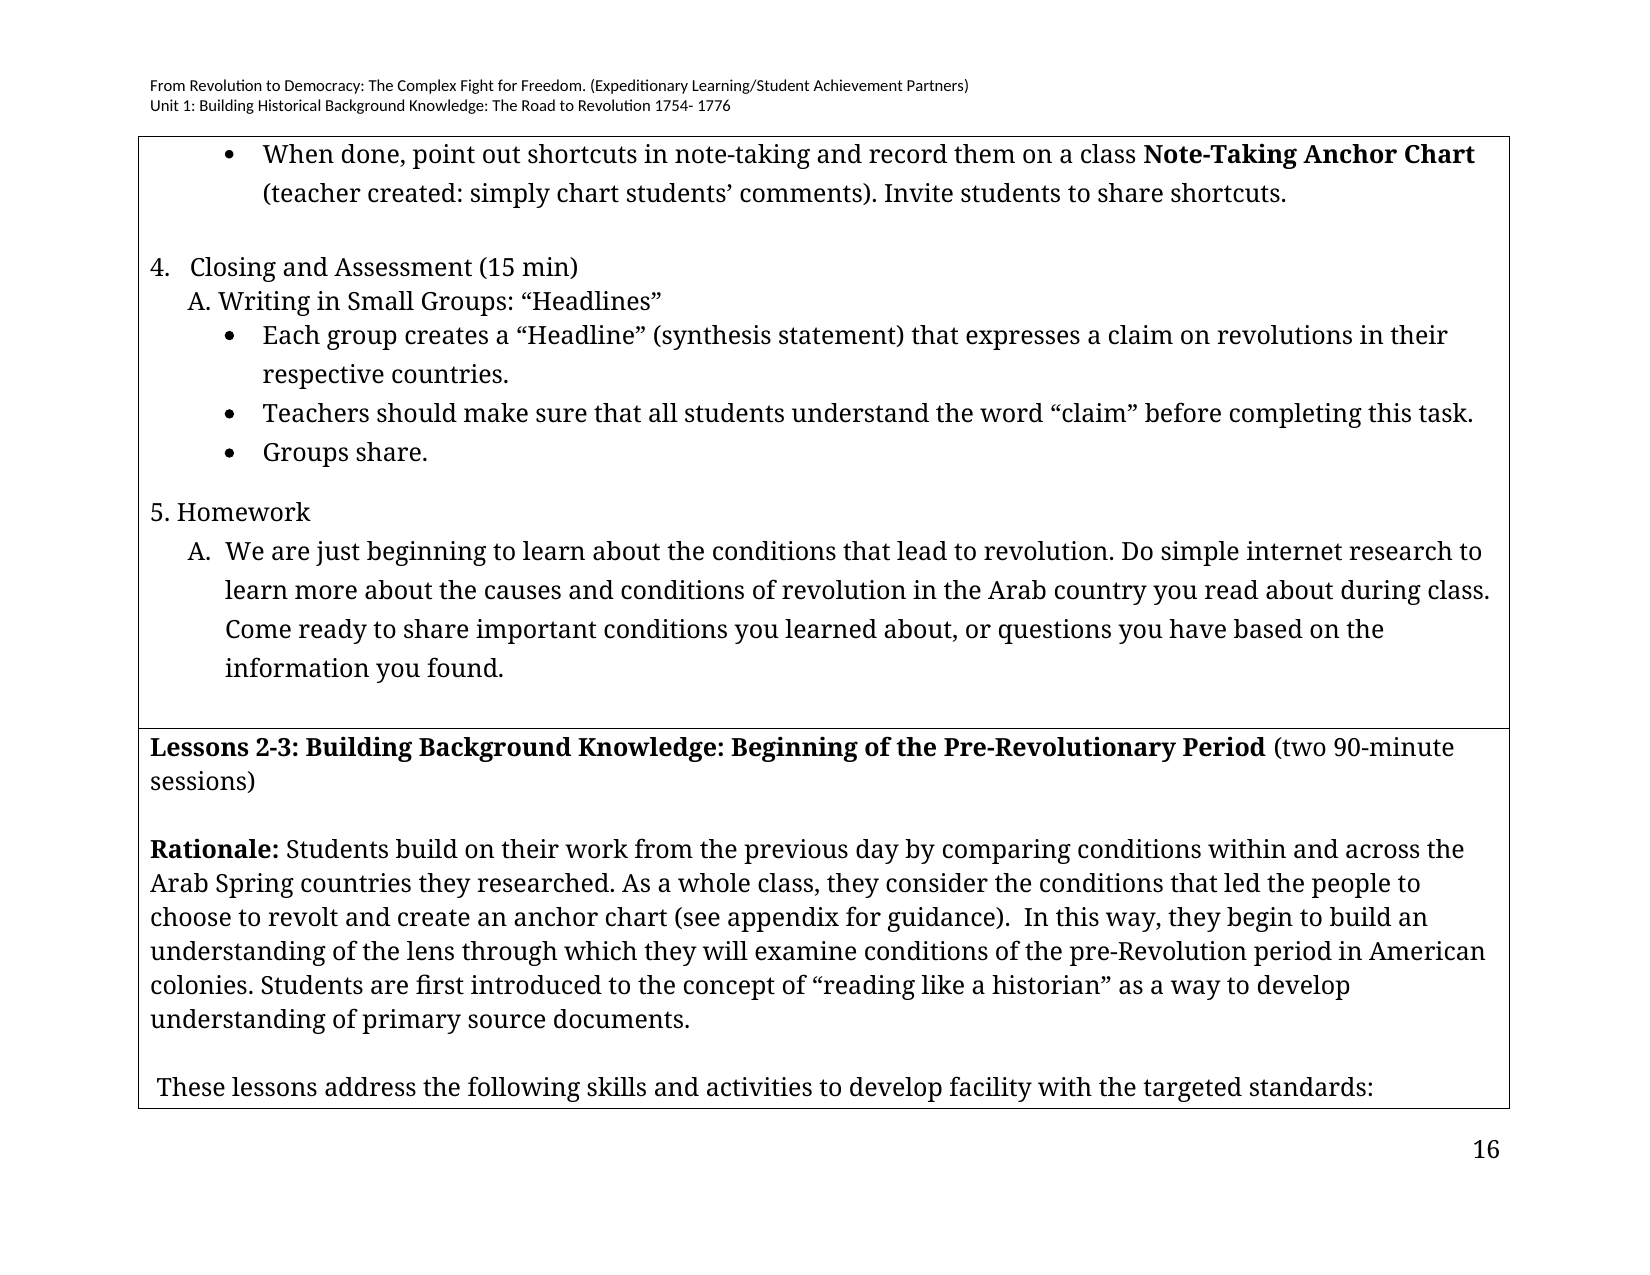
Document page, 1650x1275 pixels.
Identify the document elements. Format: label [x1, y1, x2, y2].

table_header [139, 137, 1509, 728]
table_cell [139, 729, 1509, 1108]
